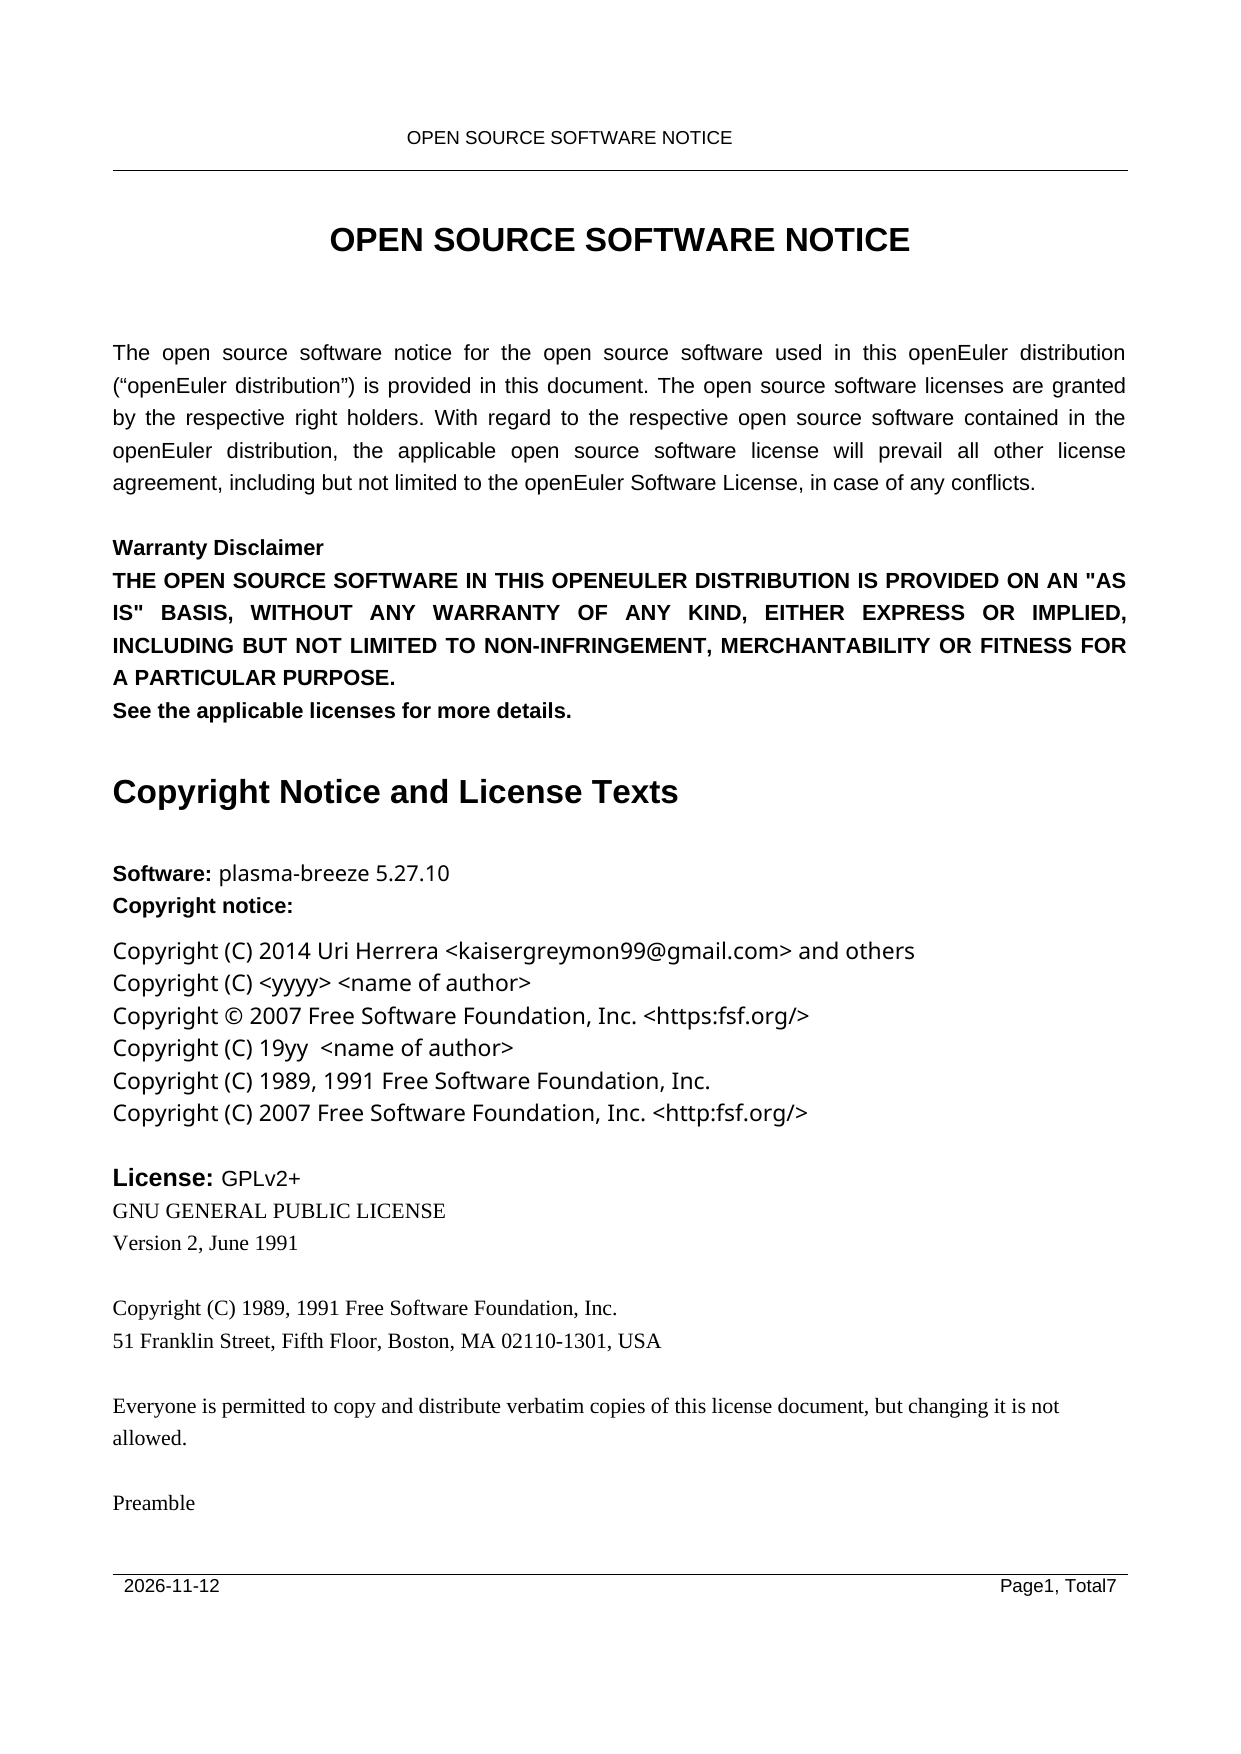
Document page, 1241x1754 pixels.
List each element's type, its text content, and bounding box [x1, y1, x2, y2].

text The open source software notice for the open source software used in this openEuler distribution (“openEuler distribution”) is provided in this document. The open source software licenses are granted by the respective right holders. With regard to the respective open source software contained in the openEuler distribution, the applicable open source software license will prevail all other license agreement, including but not limited to the openEuler Software License, in case of any conflicts. [112, 336, 1128, 499]
text License: GPLv2+ [112, 1161, 1128, 1194]
text THE OPEN SOURCE SOFTWARE IN THIS OPENEULER DISTRIBUTION IS PROVIDED ON AN "AS IS" BASIS, WITHOUT ANY WARRANTY OF ANY KIND, EITHER EXPRESS OR IMPLIED, INCLUDING BUT NOT LIMITED TO NON-INFRINGEMENT, MERCHANTABILITY OR FITNESS FOR A PARTICULAR PURPOSE. See the applicable licenses for more details. [112, 564, 1128, 726]
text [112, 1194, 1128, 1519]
text Copyright Notice and License Texts [112, 759, 1128, 824]
text OPEN SOURCE SOFTWARE NOTICE [112, 206, 1128, 271]
text Copyright (C) 2014 Uri Herrera <kaisergreymon99@gmail.com> and others Copyright (C) <yyyy> <name of author> Copyright © 2007 Free Software Foundation, Inc. <https:fsf.org/> Copyright (C) 19yy <name of author> Copyright (C) 1989, 1991 Free Software Foundation, Inc. Copyright (C) 2007 Free Software Foundation, Inc. <http:fsf.org/> [112, 934, 1128, 1161]
title Software: plasma-breeze 5.27.10 [112, 856, 1128, 889]
text Warranty Disclaimer [112, 531, 1128, 564]
text Copyright notice: [112, 889, 1128, 921]
